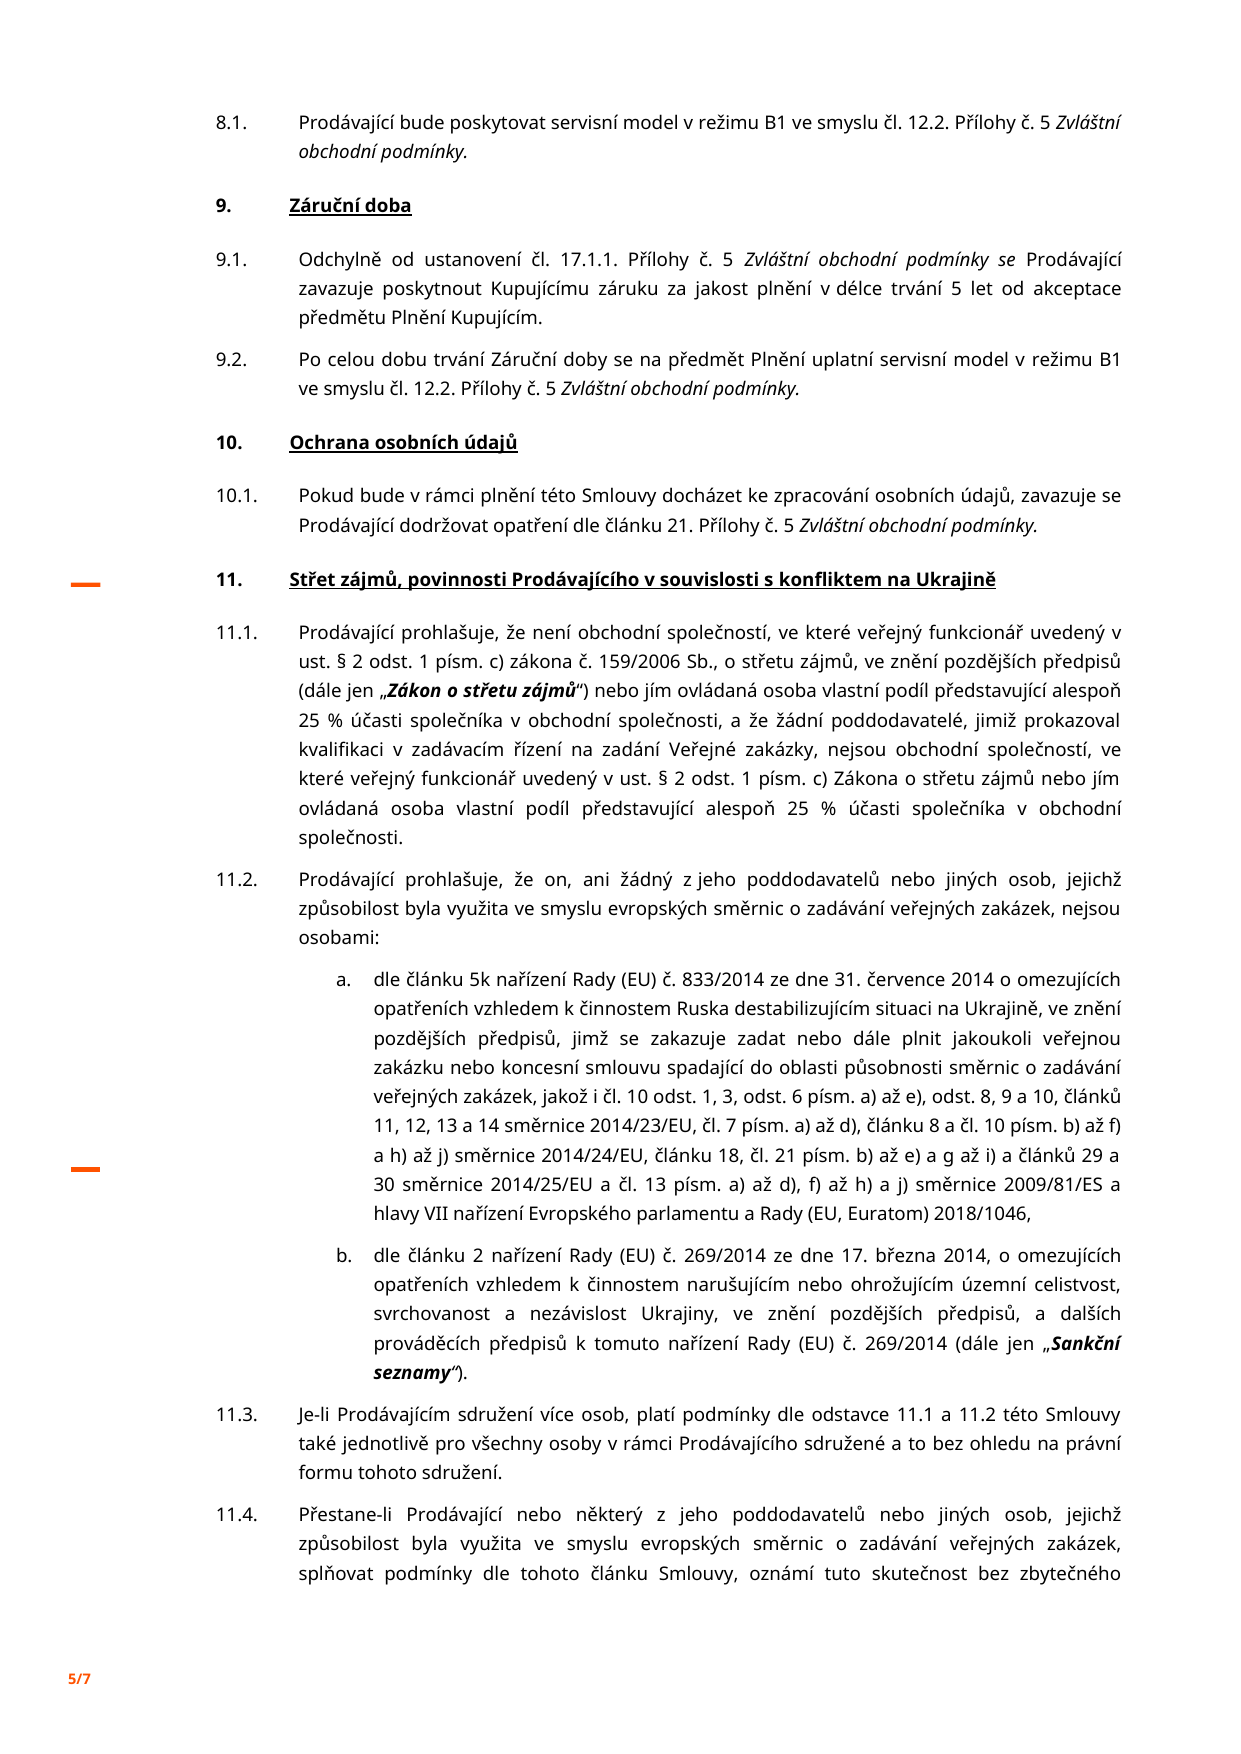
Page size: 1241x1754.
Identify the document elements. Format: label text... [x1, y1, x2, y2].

list Prodávající prohlašuje, že on, ani žádný z jeho poddodavatelů nebo jiných osob, jejichž způsobilost byla využita ve smyslu evropských směrnic o zadávání veřejných zakázek, nejsou osobami: [216, 866, 1122, 950]
list Je-li Prodávajícím sdružení více osob, platí podmínky dle odstavce 11.1 a 11.2 této Smlouvy také jednotlivě pro všechny osoby v rámci Prodávajícího sdružené a to bez ohledu na právní formu tohoto sdružení. [216, 1401, 1122, 1485]
list dle článku 5k nařízení Rady (EU) č. 833/2014 ze dne 31. července 2014 o omezujících opatřeních vzhledem k činnostem Ruska destabilizujícím situaci na Ukrajině, ve znění pozdějších předpisů, jimž se zakazuje zadat nebo dále plnit jakoukoli veřejnou zakázku nebo koncesní smlouvu spadající do oblasti působnosti směrnic o zadávání veřejných zakázek, jakož i čl. 10 odst. 1, 3, odst. 6 písm. a) až e), odst. 8, 9 a 10, článků 11, 12, 13 a 14 směrnice 2014/23/EU, čl. 7 písm. a) až d), článku 8 a čl. 10 písm. b) až f) a h) až j) směrnice 2014/24/EU, článku 18, čl. 21 písm. b) až e) a g až i) a článků 29 a 30 směrnice 2014/25/EU a čl. 13 písm. a) až d), f) až h) a j) směrnice 2009/81/ES a hlavy VII nařízení Evropského parlamentu a Rady (EU, Euratom) 2018/1046, [336, 966, 1122, 1226]
list Pokud bude v rámci plnění této Smlouvy docházet ke zpracování osobních údajů, zavazuje se Prodávající dodržovat opatření dle článku 21. Přílohy č. 5 Zvláštní obchodní podmínky. [216, 483, 1122, 537]
subtitle Ochrana osobních údajů [216, 430, 1122, 455]
list Po celou dobu trvání Záruční doby se na předmět Plnění uplatní servisní model v režimu B1 ve smyslu čl. 12.2. Přílohy č. 5 Zvláštní obchodní podmínky. [216, 346, 1122, 401]
subtitle Střet zájmů, povinnosti Prodávajícího v souvislosti s konfliktem na Ukrajině [216, 566, 1122, 592]
list Odchylně od ustanovení čl. 17.1.1. Přílohy č. 5 Zvláštní obchodní podmínky se Prodávající zavazuje poskytnout Kupujícímu záruku za jakost plnění v délce trvání 5 let od akceptace předmětu Plnění Kupujícím. [216, 246, 1122, 330]
subtitle Záruční doba [216, 193, 1122, 218]
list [216, 1501, 1122, 1585]
list Prodávající prohlašuje, že není obchodní společností, ve které veřejný funkcionář uvedený v ust. § 2 odst. 1 písm. c) zákona č. 159/2006 Sb., o střetu zájmů, ve znění pozdějších předpisů (dále jen „Zákon o střetu zájmů“) nebo jím ovládaná osoba vlastní podíl představující alespoň 25 % účasti společníka v obchodní společnosti, a že žádní poddodavatelé, jimiž prokazoval kvalifikaci v zadávacím řízení na zadání Veřejné zakázky, nejsou obchodní společností, ve které veřejný funkcionář uvedený v ust. § 2 odst. 1 písm. c) Zákona o střetu zájmů nebo jím ovládaná osoba vlastní podíl představující alespoň 25 % účasti společníka v obchodní společnosti. [216, 619, 1122, 850]
list Prodávající bude poskytovat servisní model v režimu B1 ve smyslu čl. 12.2. Přílohy č. 5 Zvláštní obchodní podmínky. [216, 109, 1122, 164]
list dle článku 2 nařízení Rady (EU) č. 269/2014 ze dne 17. března 2014, o omezujících opatřeních vzhledem k činnostem narušujícím nebo ohrožujícím územní celistvost, svrchovanost a nezávislost Ukrajiny, ve znění pozdějších předpisů, a dalších prováděcích předpisů k tomuto nařízení Rady (EU) č. 269/2014 (dále jen „Sankční seznamy“). [336, 1242, 1122, 1385]
